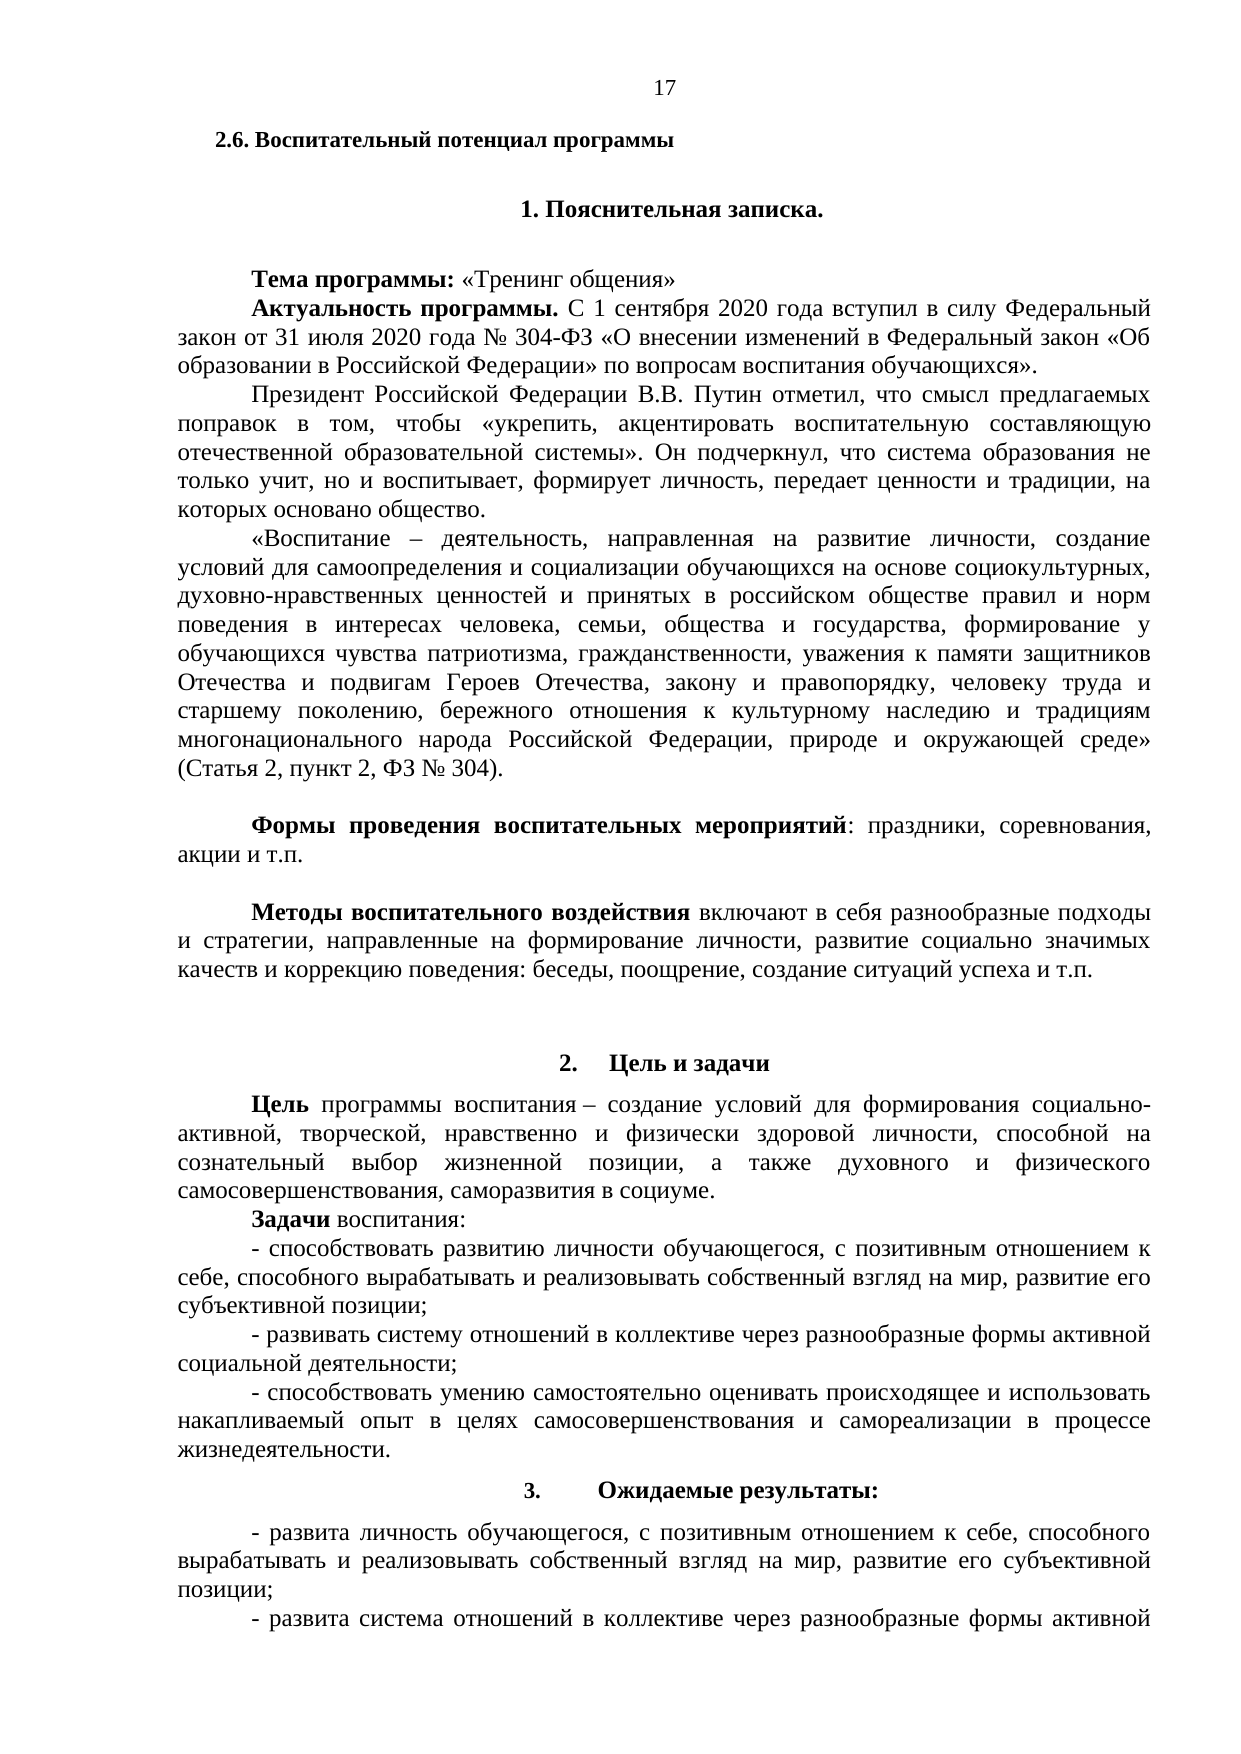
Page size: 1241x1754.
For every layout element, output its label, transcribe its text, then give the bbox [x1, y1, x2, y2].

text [177, 1603, 1152, 1632]
text 2.6. Воспитательный потенциал программы [215, 126, 1152, 153]
text Методы воспитательного воздействия включают в себя разнообразные подходы и стратегии, направленные на формирование личности, развитие социально значимых качеств и коррекцию поведения: беседы, поощрение, создание ситуаций успеха и т.п. [177, 897, 1152, 983]
text Цель программы воспитания – создание условий для формирования социально-активной, творческой, нравственно и физически здоровой личности, способной на сознательный выбор жизненной позиции, а также духовного и физического самосовершенствования, саморазвития в социуме. [177, 1089, 1152, 1204]
text - развивать систему отношений в коллективе через разнообразные формы активной социальной деятельности; [177, 1319, 1152, 1377]
list 1. Пояснительная записка. [192, 194, 1152, 223]
text Актуальность программы. С 1 сентября 2020 года вступил в силу Федеральный закон от 31 июля 2020 года № 304-ФЗ «О внесении изменений в Федеральный закон «Об образовании в Российской Федерации» по вопросам воспитания обучающихся». [177, 293, 1152, 379]
list Ожидаемые результаты: [177, 1476, 1152, 1504]
text - способствовать развитию личности обучающегося, с позитивным отношением к себе, способного вырабатывать и реализовывать собственный взгляд на мир, развитие его субъективной позиции; [177, 1233, 1152, 1319]
list Цель и задачи [177, 1048, 1152, 1077]
text Формы проведения воспитательных мероприятий: праздники, соревнования, акции и т.п. [177, 810, 1152, 868]
text «Воспитание – деятельность, направленная на развитие личности, создание условий для самоопределения и социализации обучающихся на основе социокультурных, духовно-нравственных ценностей и принятых в российском обществе правил и норм поведения в интересах человека, семьи, общества и государства, формирование у обучающихся чувства патриотизма, гражданственности, уважения к памяти защитников Отечества и подвигам Героев Отечества, закону и правопорядку, человеку труда и старшему поколению, бережного отношения к культурному наследию и традициям многонационального народа Российской Федерации, природе и окружающей среде» (Статья 2, пункт 2, ФЗ № 304). [177, 523, 1152, 782]
text - развита личность обучающегося, с позитивным отношением к себе, способного вырабатывать и реализовывать собственный взгляд на мир, развитие его субъективной позиции; [177, 1517, 1152, 1603]
text - способствовать умению самостоятельно оценивать происходящее и использовать накапливаемый опыт в целях самосовершенствования и самореализации в процессе жизнедеятельности. [177, 1377, 1152, 1463]
text Тема программы: «Тренинг общения» [177, 264, 1152, 293]
text Президент Российской Федерации В.В. Путин отметил, что смысл предлагаемых поправок в том, чтобы «укрепить, акцентировать воспитательную составляющую отечественной образовательной системы». Он подчеркнул, что система образования не только учит, но и воспитывает, формирует личность, передает ценности и традиции, на которых основано общество. [177, 379, 1152, 523]
text Задачи воспитания: [177, 1204, 1152, 1233]
